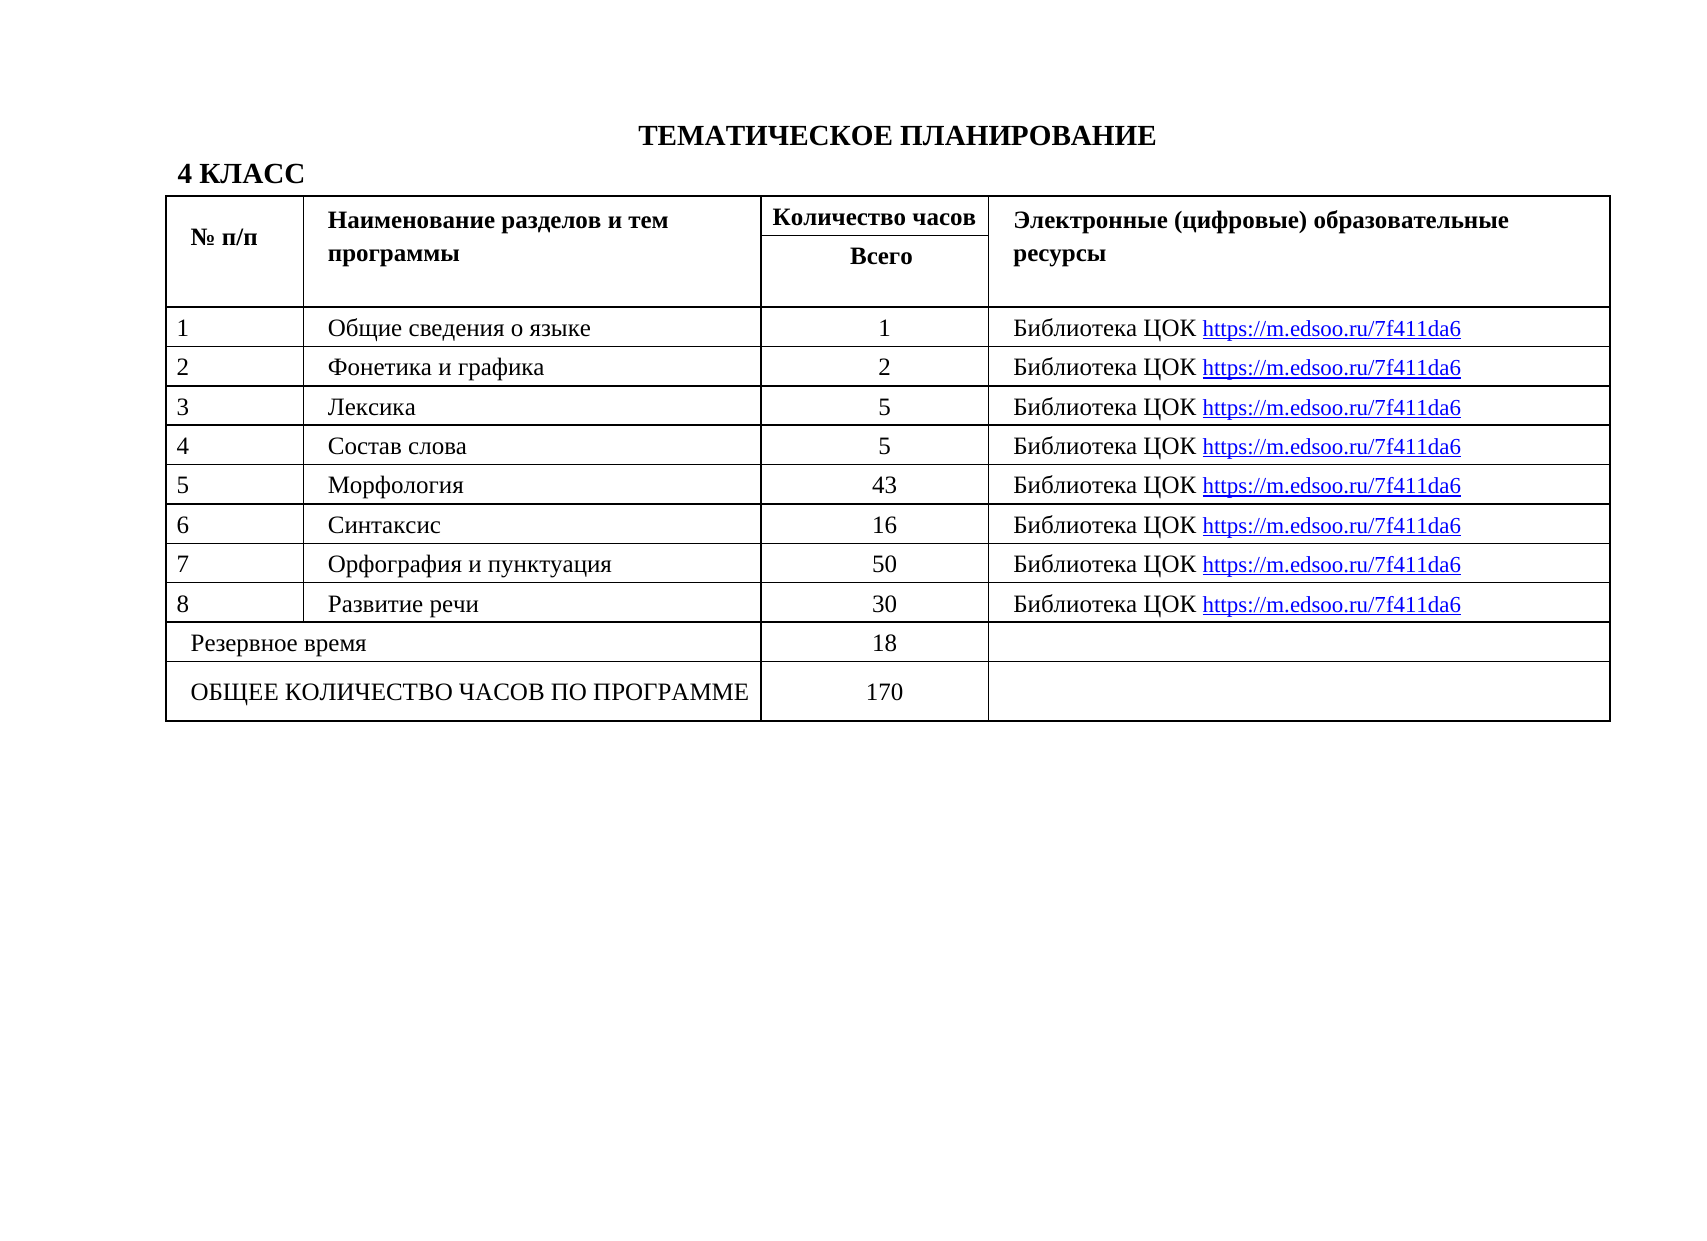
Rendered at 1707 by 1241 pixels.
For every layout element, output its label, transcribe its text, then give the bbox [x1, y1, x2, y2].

table_cell Библиотека ЦОК https://m.edsoo.ru/7f411da6 [989, 583, 1609, 621]
table_cell Орфография и пунктуация [304, 544, 760, 582]
table_cell Библиотека ЦОК https://m.edsoo.ru/7f411da6 [989, 465, 1609, 503]
table_header Электронные (цифровые) образовательные ресурсы [989, 197, 1609, 306]
table_cell 170 [762, 662, 988, 720]
table_cell Синтаксис [304, 505, 760, 542]
table_cell Всего [762, 236, 988, 306]
table_cell 2 [167, 347, 303, 385]
table_cell Морфология [304, 465, 760, 503]
table_cell Библиотека ЦОК https://m.edsoo.ru/7f411da6 [989, 544, 1609, 582]
table_cell Библиотека ЦОК https://m.edsoo.ru/7f411da6 [989, 387, 1609, 424]
table_cell 43 [762, 465, 988, 503]
table_cell 8 [167, 583, 303, 621]
table_header Количество часов [762, 197, 988, 234]
table_header № п/п [167, 197, 303, 306]
table_cell 18 [762, 623, 988, 661]
text ТЕМАТИЧЕСКОЕ ПЛАНИРОВАНИЕ [177, 118, 1618, 152]
table_cell 3 [167, 387, 303, 424]
table_cell 1 [167, 308, 303, 346]
table_cell 4 [167, 426, 303, 464]
text 4 КЛАСС [177, 157, 1618, 190]
table_header Наименование разделов и тем программы [304, 197, 760, 306]
table_cell [989, 623, 1609, 661]
table_cell 7 [167, 544, 303, 582]
table_cell Библиотека ЦОК https://m.edsoo.ru/7f411da6 [989, 347, 1609, 385]
table_cell Библиотека ЦОК https://m.edsoo.ru/7f411da6 [989, 505, 1609, 542]
table_cell [989, 662, 1609, 720]
table_cell 30 [762, 583, 988, 621]
table_cell 6 [167, 505, 303, 542]
table_cell 16 [762, 505, 988, 542]
table_cell ОБЩЕЕ КОЛИЧЕСТВО ЧАСОВ ПО ПРОГРАММЕ [167, 662, 760, 720]
table_cell 5 [762, 426, 988, 464]
table_cell Лексика [304, 387, 760, 424]
table_cell 5 [762, 387, 988, 424]
table_cell Резервное время [167, 623, 760, 661]
table_cell Библиотека ЦОК https://m.edsoo.ru/7f411da6 [989, 426, 1609, 464]
table_cell 1 [762, 308, 988, 346]
table_cell Общие сведения о языке [304, 308, 760, 346]
table_cell Состав слова [304, 426, 760, 464]
table_cell Фонетика и графика [304, 347, 760, 385]
table_cell Развитие речи [304, 583, 760, 621]
table_cell 5 [167, 465, 303, 503]
table_cell Библиотека ЦОК https://m.edsoo.ru/7f411da6 [989, 308, 1609, 346]
table_cell 50 [762, 544, 988, 582]
table_cell 2 [762, 347, 988, 385]
